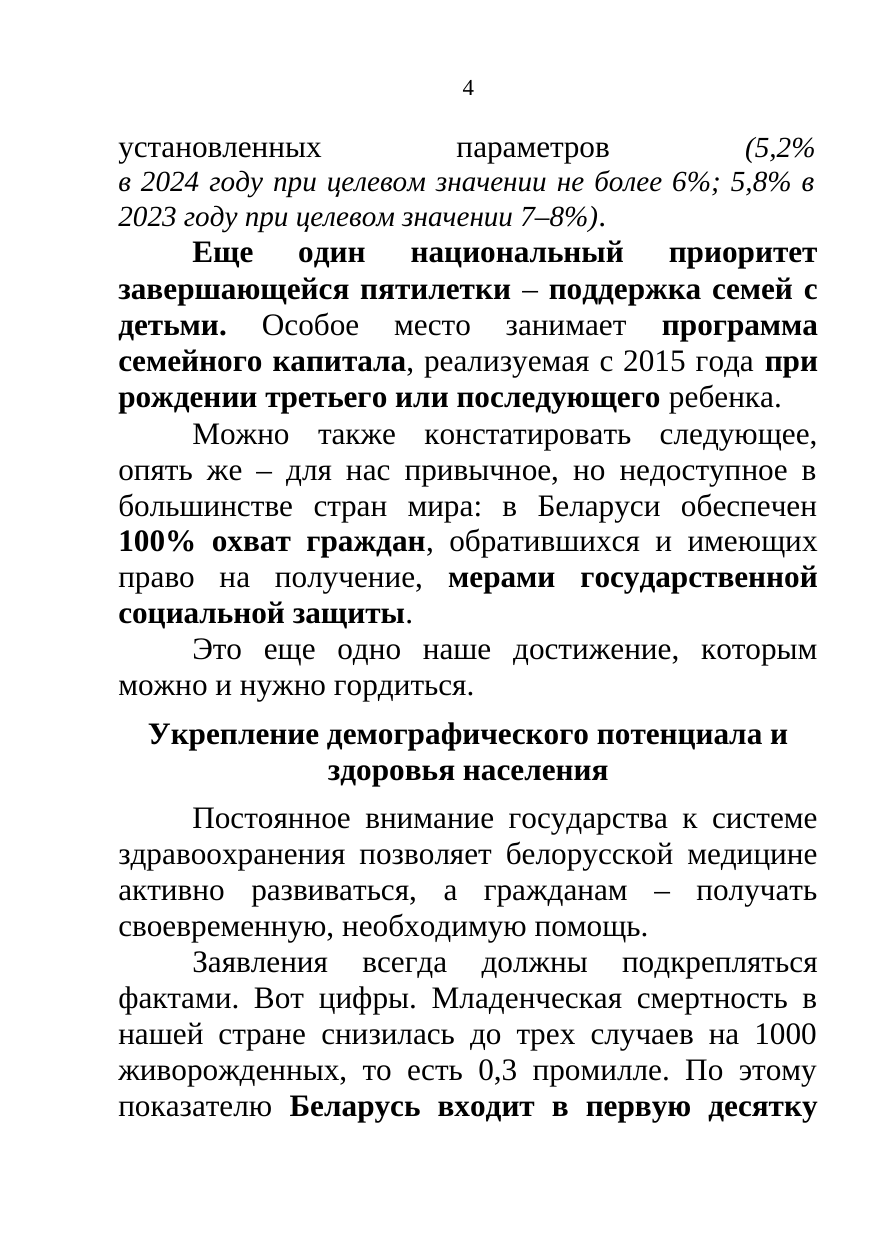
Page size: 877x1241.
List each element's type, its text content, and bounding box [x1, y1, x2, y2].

text Это еще одно наше достижение, которым можно и нужно гордиться. [118, 631, 818, 702]
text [118, 943, 818, 1123]
text Еще один национальный приоритет завершающейся пятилетки – поддержка семей с детьми. Особое место занимает программа семейного капитала, реализуемая с 2015 года при рождении третьего или последующего ребенка. [118, 234, 818, 414]
text Можно также констатировать следующее, опять же – для нас привычное, но недоступное в большинстве стран мира: в Беларуси обеспечен 100% охват граждан, обратившихся и имеющих право на получение, мерами государственной социальной защиты. [118, 415, 818, 631]
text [118, 128, 818, 234]
text Постоянное внимание государства к системе здравоохранения позволяет белорусской медицине активно развиваться, а гражданам – получать своевременную, необходимую помощь. [118, 799, 818, 943]
text Укрепление демографического потенциала и здоровья населения [118, 715, 818, 787]
